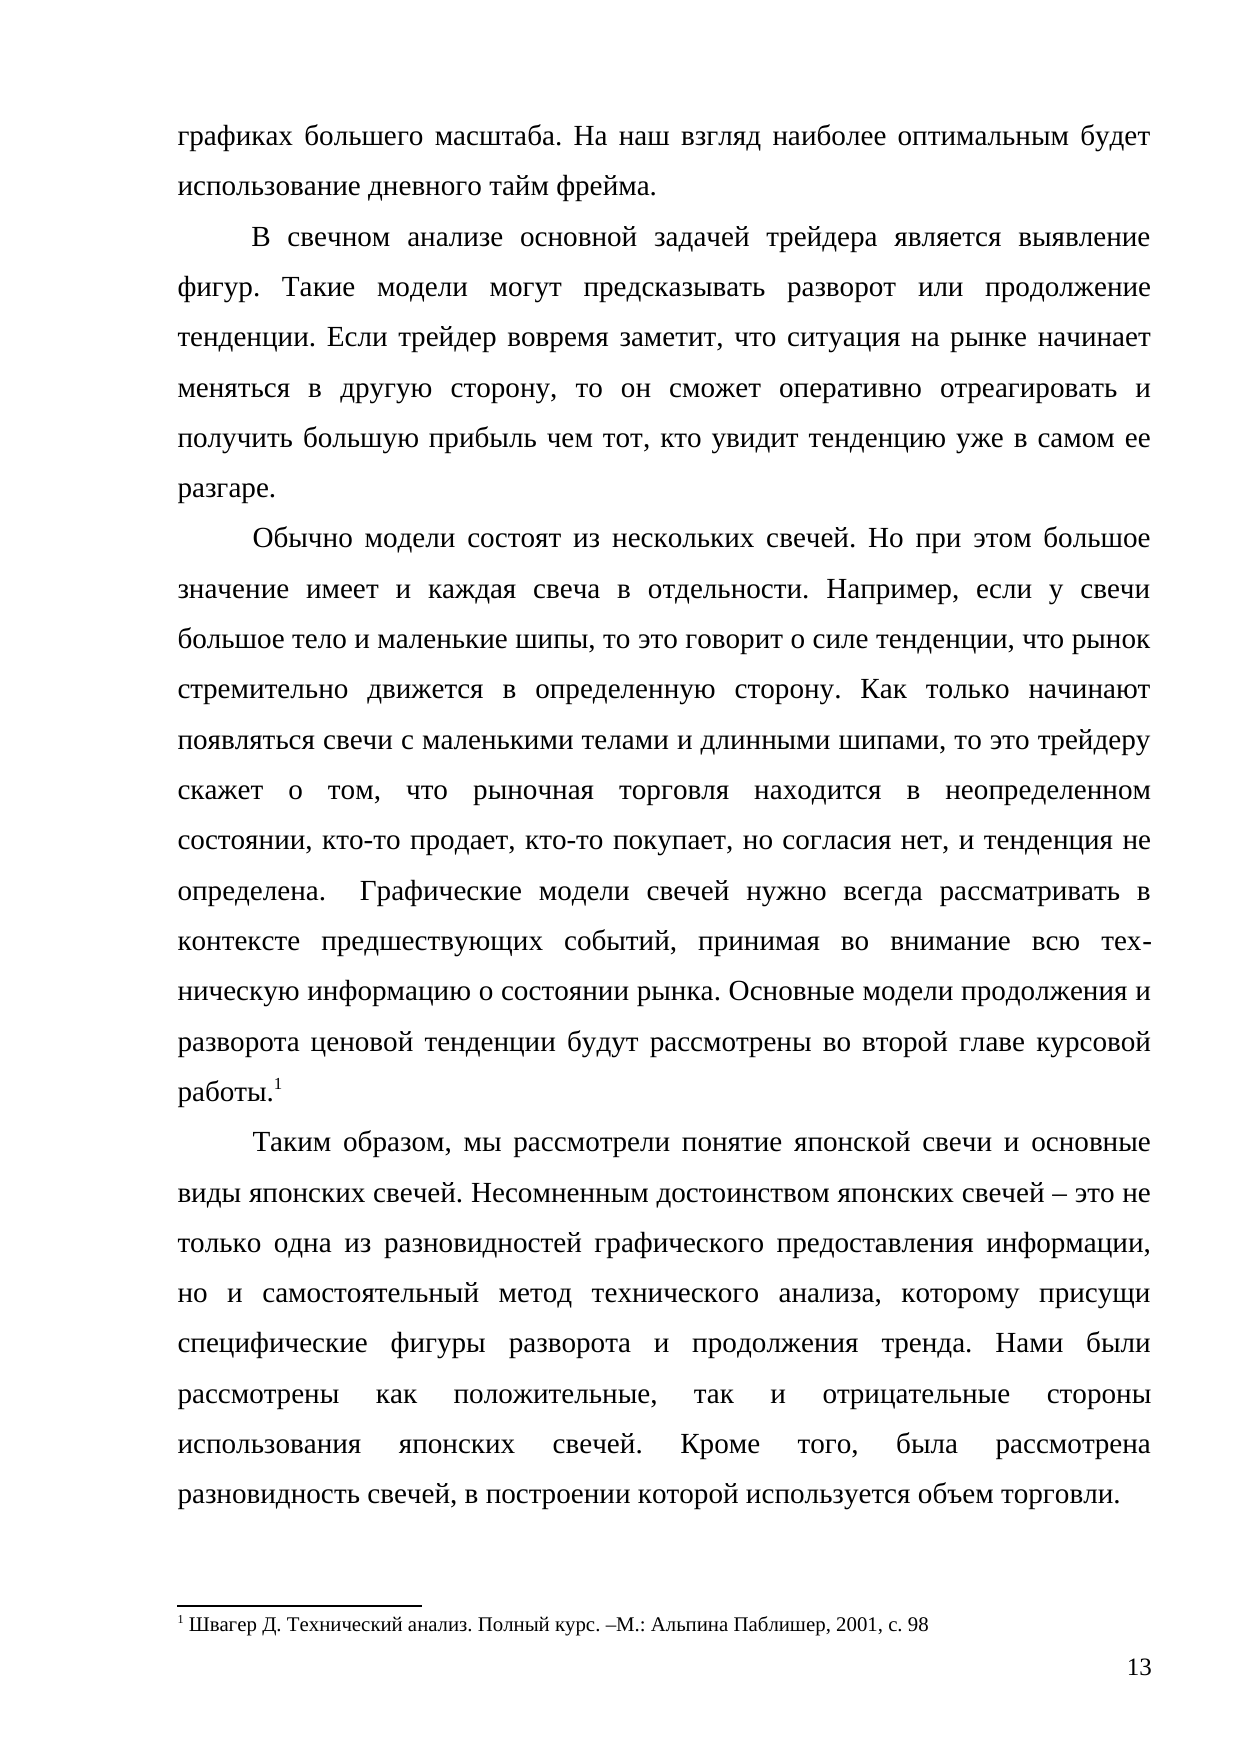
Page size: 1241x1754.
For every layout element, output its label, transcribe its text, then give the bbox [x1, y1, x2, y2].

text Обычно модели состоят из нескольких свечей. Но при этом большое значение имеет и каждая свеча в отдельности. Например, если у свечи большое тело и маленькие шипы, то это говорит о силе тенденции, что рынок стремительно движется в определенную сторону. Как только начинают появляться свечи с маленькими телами и длинными шипами, то это трейдеру скажет о том, что рыночная торговля находится в неопределенном состоянии, кто-то продает, кто-то покупает, но согласия нет, и тенденция не определена. Графические модели свечей нужно всегда рассматривать в контексте предшествующих событий, принимая во внимание всю техническую информацию о состоянии рынка. Основные модели продолжения и разворота ценовой тенденции будут рассмотрены во второй главе курсовой работы. [177, 521, 1152, 1108]
text Таким образом, мы рассмотрели понятие японской свечи и основные виды японских свечей. Несомненным достоинством японских свечей – это не только одна из разновидностей графического предоставления информации, но и самостоятельный метод технического анализа, которому присущи специфические фигуры разворота и продолжения тренда. Нами были рассмотрены как положительные, так и отрицательные стороны использования японских свечей. Кроме того, была рассмотрена разновидность свечей, в построении которой используется объем торговли. [177, 1124, 1152, 1510]
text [177, 118, 1152, 202]
text В свечном анализе основной задачей трейдера является выявление фигур. Такие модели могут предсказывать разворот или продолжение тенденции. Если трейдер вовремя заметит, что ситуация на рынке начинает меняться в другую сторону, то он сможет оперативно отреагировать и получить большую прибыль чем тот, кто увидит тенденцию уже в самом ее разгаре. [177, 219, 1152, 504]
